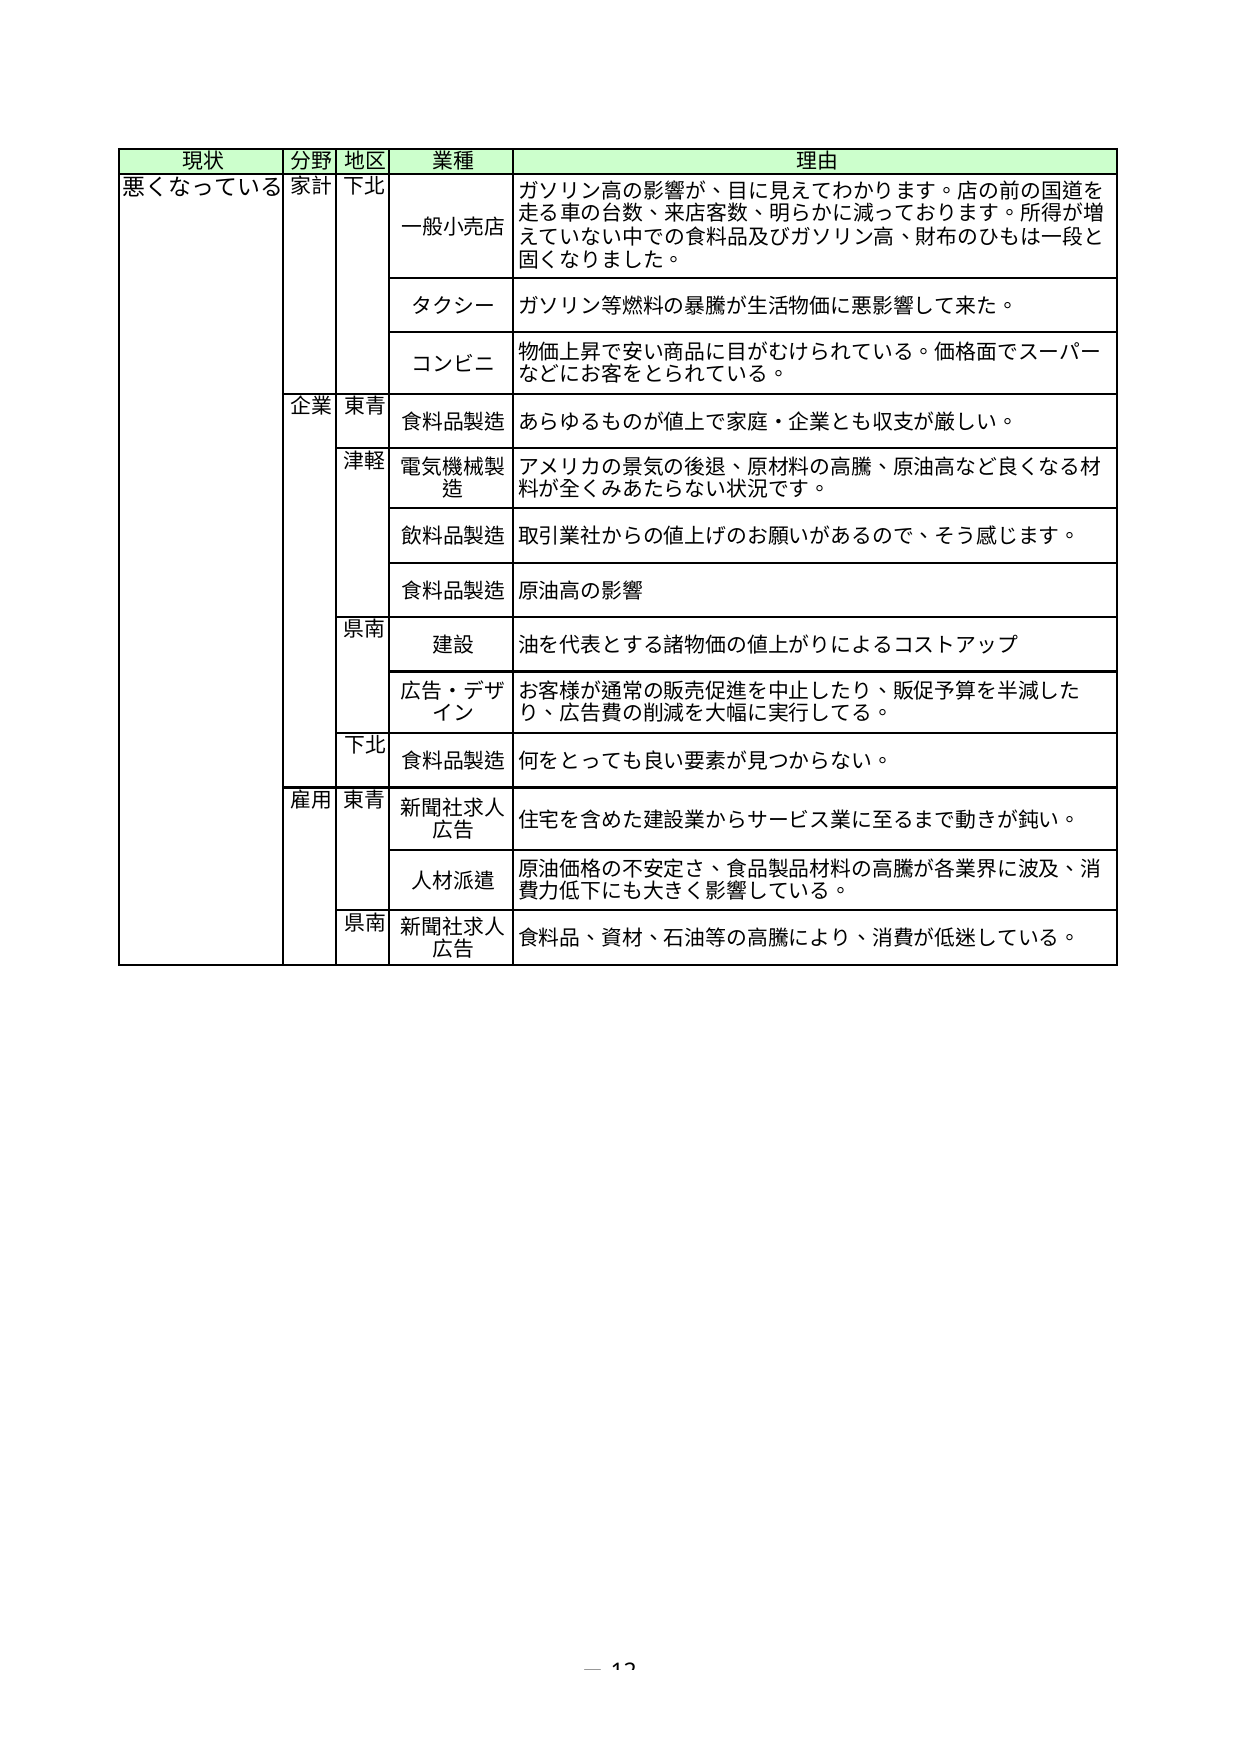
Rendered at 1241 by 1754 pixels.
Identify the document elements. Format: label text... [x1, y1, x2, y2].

table_cell 取引業社からの値上げのお願いがあるので、そう感じます。 [514, 509, 1116, 562]
table_cell 下北 [337, 734, 388, 786]
table_header 理由 [514, 150, 1116, 173]
table_cell 広告・デザイン [390, 673, 512, 732]
table_cell 原油高の影響 [514, 564, 1116, 616]
table_cell ガソリン高の影響が、目に見えてわかります。店の前の国道を走る車の台数、来店客数、明らかに減っております。所得が増えていない中での食料品及びガソリン高、財布のひもは一段と固くなりました。 [514, 175, 1116, 277]
table_cell あらゆるものが値上で家庭・企業とも収支が厳しい。 [514, 395, 1116, 447]
table_cell 津軽 [337, 449, 388, 616]
table_cell アメリカの景気の後退、原材料の高騰、原油高など良くなる材料が全くみあたらない状況です。 [514, 449, 1116, 507]
table_cell 県南 [337, 618, 388, 732]
table_cell 食料品製造 [390, 395, 512, 447]
table_cell ガソリン等燃料の暴騰が生活物価に悪影響して来た。 [514, 279, 1116, 331]
table_cell 人材派遣 [390, 851, 512, 909]
table_cell 企業 [284, 395, 335, 786]
table_cell 家計 [284, 175, 335, 393]
table_cell 物価上昇で安い商品に目がむけられている。価格面でスーパーなどにお客をとられている。 [514, 333, 1116, 393]
table_header 地区 [337, 150, 388, 173]
table_header 分野 [284, 150, 335, 173]
table_cell 食料品製造 [390, 734, 512, 786]
table_cell 一般小売店 [390, 175, 512, 277]
table_cell 東青 [337, 395, 388, 447]
table_cell 新聞社求人広告 [390, 789, 512, 849]
table_cell 住宅を含めた建設業からサービス業に至るまで動きが鈍い。 [514, 789, 1116, 849]
table_cell 何をとっても良い要素が見つからない。 [514, 734, 1116, 786]
table_cell 食料品、資材、石油等の高騰により、消費が低迷している。 [514, 911, 1116, 964]
table_cell 食料品製造 [390, 564, 512, 616]
table_cell 雇用 [284, 789, 335, 964]
table_cell コンビニ [390, 333, 512, 393]
table_cell 悪くなっている [120, 175, 282, 964]
table_cell 油を代表とする諸物価の値上がりによるコストアップ [514, 618, 1116, 670]
table_cell お客様が通常の販売促進を中止したり、販促予算を半減したり、広告費の削減を大幅に実行してる。 [514, 673, 1116, 732]
table_cell タクシー [390, 279, 512, 331]
table_cell 下北 [337, 175, 388, 393]
table_header 現状 [120, 150, 282, 173]
table_cell 飲料品製造 [390, 509, 512, 562]
table_header 業種 [390, 150, 512, 173]
table_cell 建設 [390, 618, 512, 670]
table_cell 電気機械製造 [390, 449, 512, 507]
table_cell 原油価格の不安定さ、食品製品材料の高騰が各業界に波及、消費力低下にも大きく影響している。 [514, 851, 1116, 909]
table_cell 新聞社求人広告 [390, 911, 512, 964]
table_cell 東青 [337, 789, 388, 909]
table_cell 県南 [337, 911, 388, 964]
